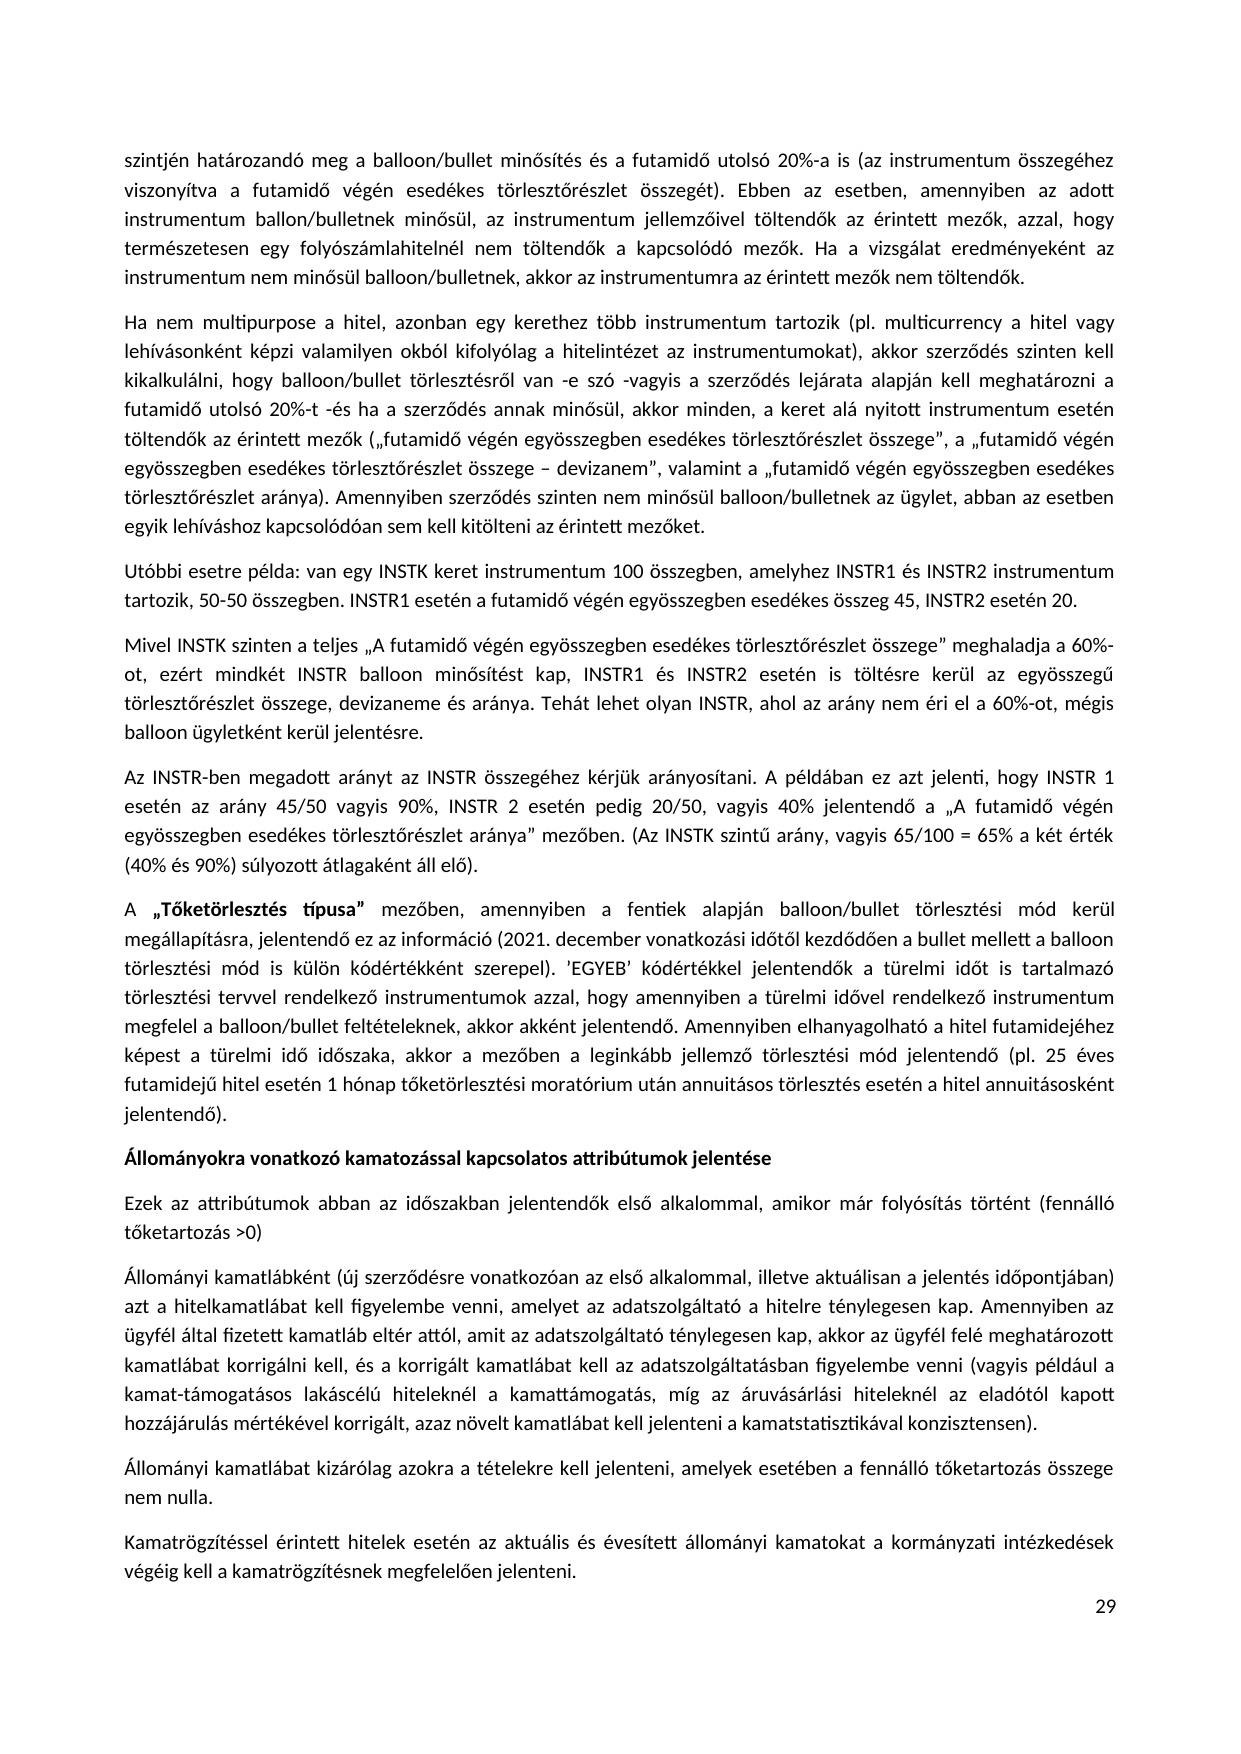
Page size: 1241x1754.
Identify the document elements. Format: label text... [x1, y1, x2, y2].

text Állományi kamatlábként (új szerződésre vonatkozóan az első alkalommal, illetve aktuálisan a jelentés időpontjában) azt a hitelkamatlábat kell figyelembe venni, amelyet az adatszolgáltató a hitelre ténylegesen kap. Amennyiben az ügyfél által fizetett kamatláb eltér attól, amit az adatszolgáltató ténylegesen kap, akkor az ügyfél felé meghatározott kamatlábat korrigálni kell, és a korrigált kamatlábat kell az adatszolgáltatásban figyelembe venni (vagyis például a kamat-támogatásos lakáscélú hiteleknél a kamattámogatás, míg az áruvásárlási hiteleknél az eladótól kapott hozzájárulás mértékével korrigált, azaz növelt kamatlábat kell jelenteni a kamatstatisztikával konzisztensen). [124, 1264, 1116, 1436]
text Az INSTR-ben megadott arányt az INSTR összegéhez kérjük arányosítani. A példában ez azt jelenti, hogy INSTR 1 esetén az arány 45/50 vagyis 90%, INSTR 2 esetén pedig 20/50, vagyis 40% jelentendő a „A futamidő végén egyösszegben esedékes törlesztőrészlet aránya” mezőben. (Az INSTK szintű arány, vagyis 65/100 = 65% a két érték (40% és 90%) súlyozott átlagaként áll elő). [124, 764, 1116, 877]
text Ha nem multipurpose a hitel, azonban egy kerethez több instrumentum tartozik (pl. multicurrency a hitel vagy lehívásonként képzi valamilyen okból kifolyólag a hitelintézet az instrumentumokat), akkor szerződés szinten kell kikalkulálni, hogy balloon/bullet törlesztésről van -e szó -vagyis a szerződés lejárata alapján kell meghatározni a futamidő utolsó 20%-t -és ha a szerződés annak minősül, akkor minden, a keret alá nyitott instrumentum esetén töltendők az érintett mezők („futamidő végén egyösszegben esedékes törlesztőrészlet összege”, a „futamidő végén egyösszegben esedékes törlesztőrészlet összege – devizanem”, valamint a „futamidő végén egyösszegben esedékes törlesztőrészlet aránya). Amennyiben szerződés szinten nem minősül balloon/bulletnek az ügylet, abban az esetben egyik lehíváshoz kapcsolódóan sem kell kitölteni az érintett mezőket. [124, 309, 1116, 539]
text Állományokra vonatkozó kamatozással kapcsolatos attribútumok jelentése [124, 1146, 1116, 1171]
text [124, 148, 1116, 290]
text Utóbbi esetre példa: van egy INSTK keret instrumentum 100 összegben, amelyhez INSTR1 és INSTR2 instrumentum tartozik, 50-50 összegben. INSTR1 esetén a futamidő végén egyösszegben esedékes összeg 45, INSTR2 esetén 20. [124, 558, 1116, 613]
text A „Tőketörlesztés típusa” mezőben, amennyiben a fentiek alapján balloon/bullet törlesztési mód kerül megállapításra, jelentendő ez az információ (2021. december vonatkozási időtől kezdődően a bullet mellett a balloon törlesztési mód is külön kódértékként szerepel). ’EGYEB’ kódértékkel jelentendők a türelmi időt is tartalmazó törlesztési tervvel rendelkező instrumentumok azzal, hogy amennyiben a türelmi idővel rendelkező instrumentum megfelel a balloon/bullet feltételeknek, akkor akként jelentendő. Amennyiben elhanyagolható a hitel futamidejéhez képest a türelmi idő időszaka, akkor a mezőben a leginkább jellemző törlesztési mód jelentendő (pl. 25 éves futamidejű hitel esetén 1 hónap tőketörlesztési moratórium után annuitásos törlesztés esetén a hitel annuitásosként jelentendő). [124, 897, 1116, 1126]
text Állományi kamatlábat kizárólag azokra a tételekre kell jelenteni, amelyek esetében a fennálló tőketartozás összege nem nulla. [124, 1455, 1116, 1509]
text Kamatrögzítéssel érintett hitelek esetén az aktuális és évesített állományi kamatokat a kormányzati intézkedések végéig kell a kamatrögzítésnek megfelelően jelenteni. [124, 1529, 1116, 1583]
text Ezek az attribútumok abban az időszakban jelentendők első alkalommal, amikor már folyósítás történt (fennálló tőketartozás >0) [124, 1190, 1116, 1245]
text Mivel INSTK szinten a teljes „A futamidő végén egyösszegben esedékes törlesztőrészlet összege” meghaladja a 60%-ot, ezért mindkét INSTR balloon minősítést kap, INSTR1 és INSTR2 esetén is töltésre kerül az egyösszegű törlesztőrészlet összege, devizaneme és aránya. Tehát lehet olyan INSTR, ahol az arány nem éri el a 60%-ot, mégis balloon ügyletként kerül jelentésre. [124, 632, 1116, 745]
